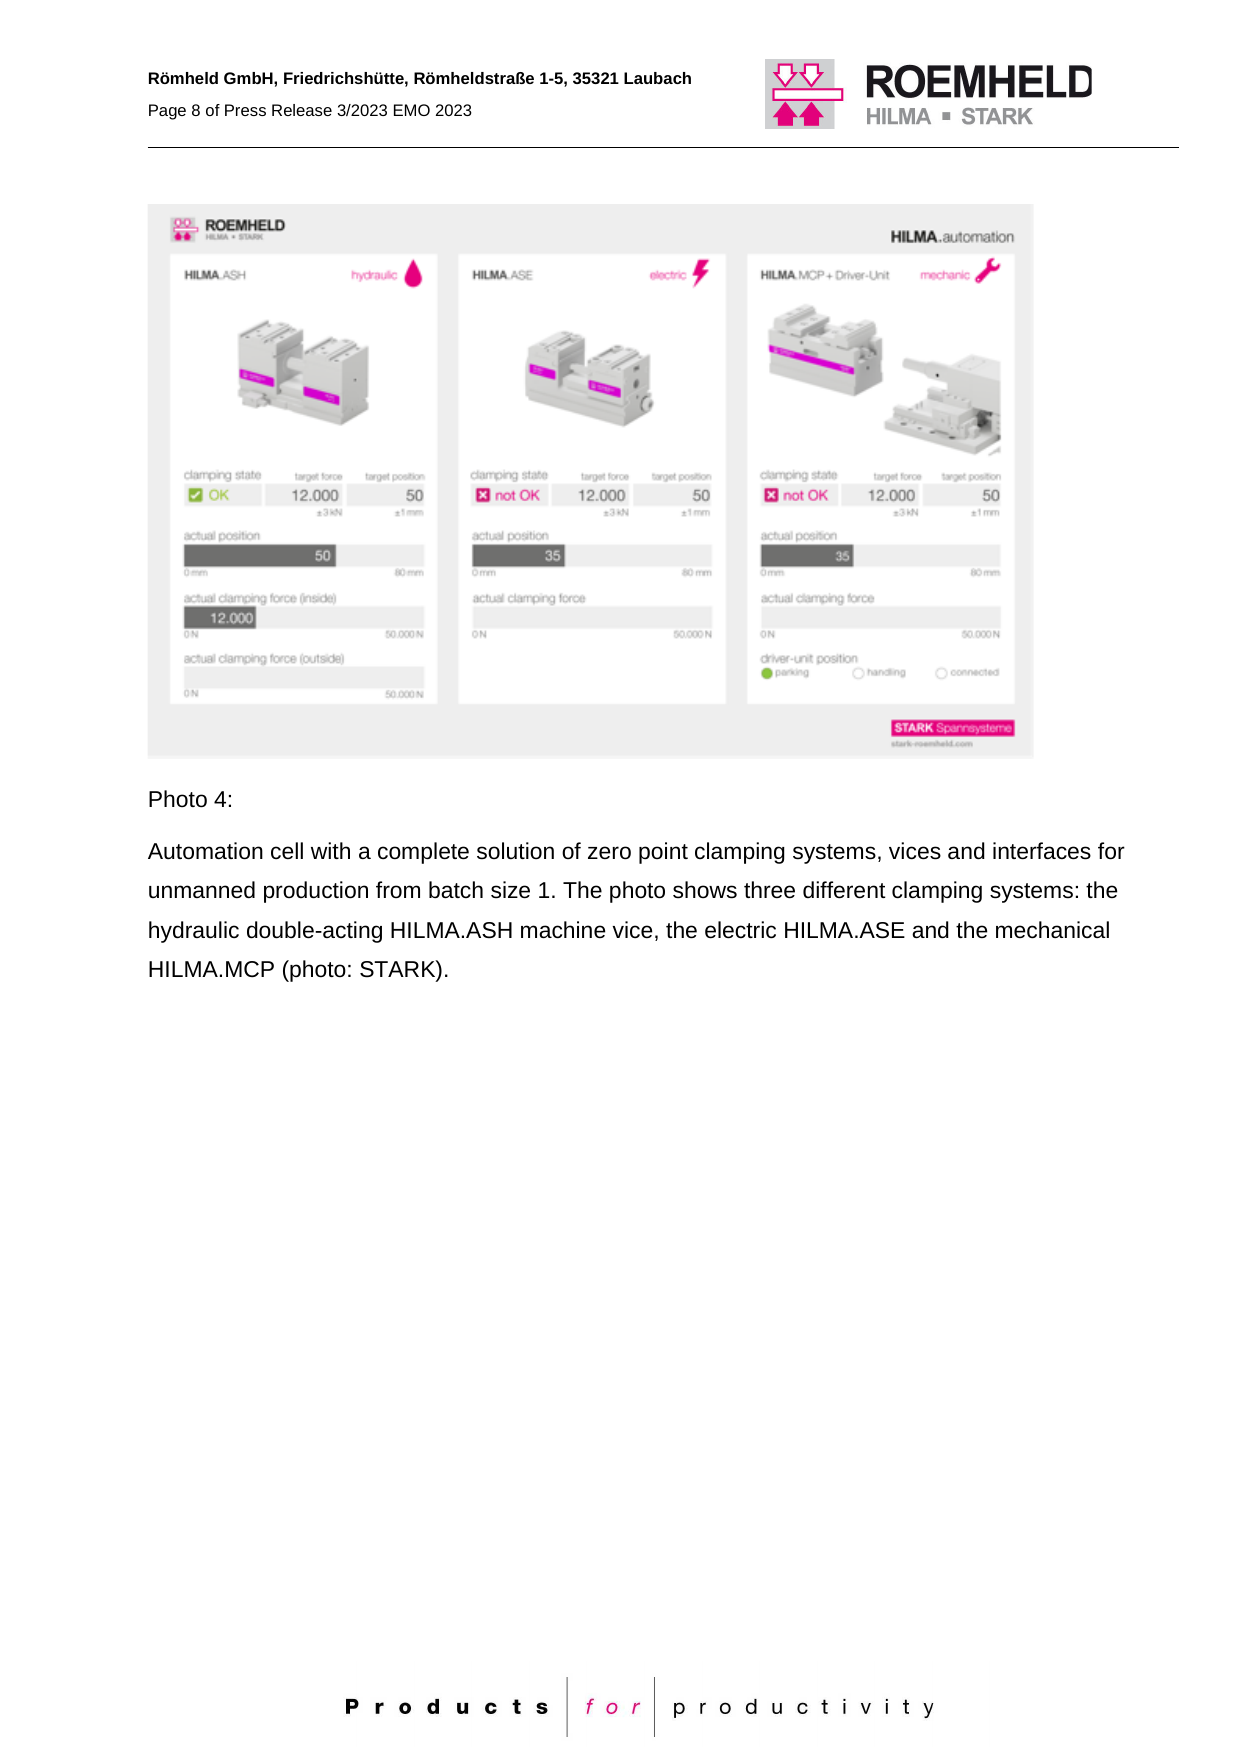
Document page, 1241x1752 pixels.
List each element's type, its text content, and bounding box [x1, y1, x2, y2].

text Photo 4: [148, 786, 1162, 812]
picture [763, 59, 1092, 128]
text Automation cell with a complete solution of zero point clamping systems, vices and interfaces for unmanned production from batch size 1. The photo shows three different clamping systems: the hydraulic double-acting HILMA.ASH machine vice, the electric HILMA.ASE and the mechanical HILMA.MCP (photo: STARK). [148, 838, 1162, 983]
picture [147, 204, 1034, 759]
picture [299, 1661, 990, 1747]
